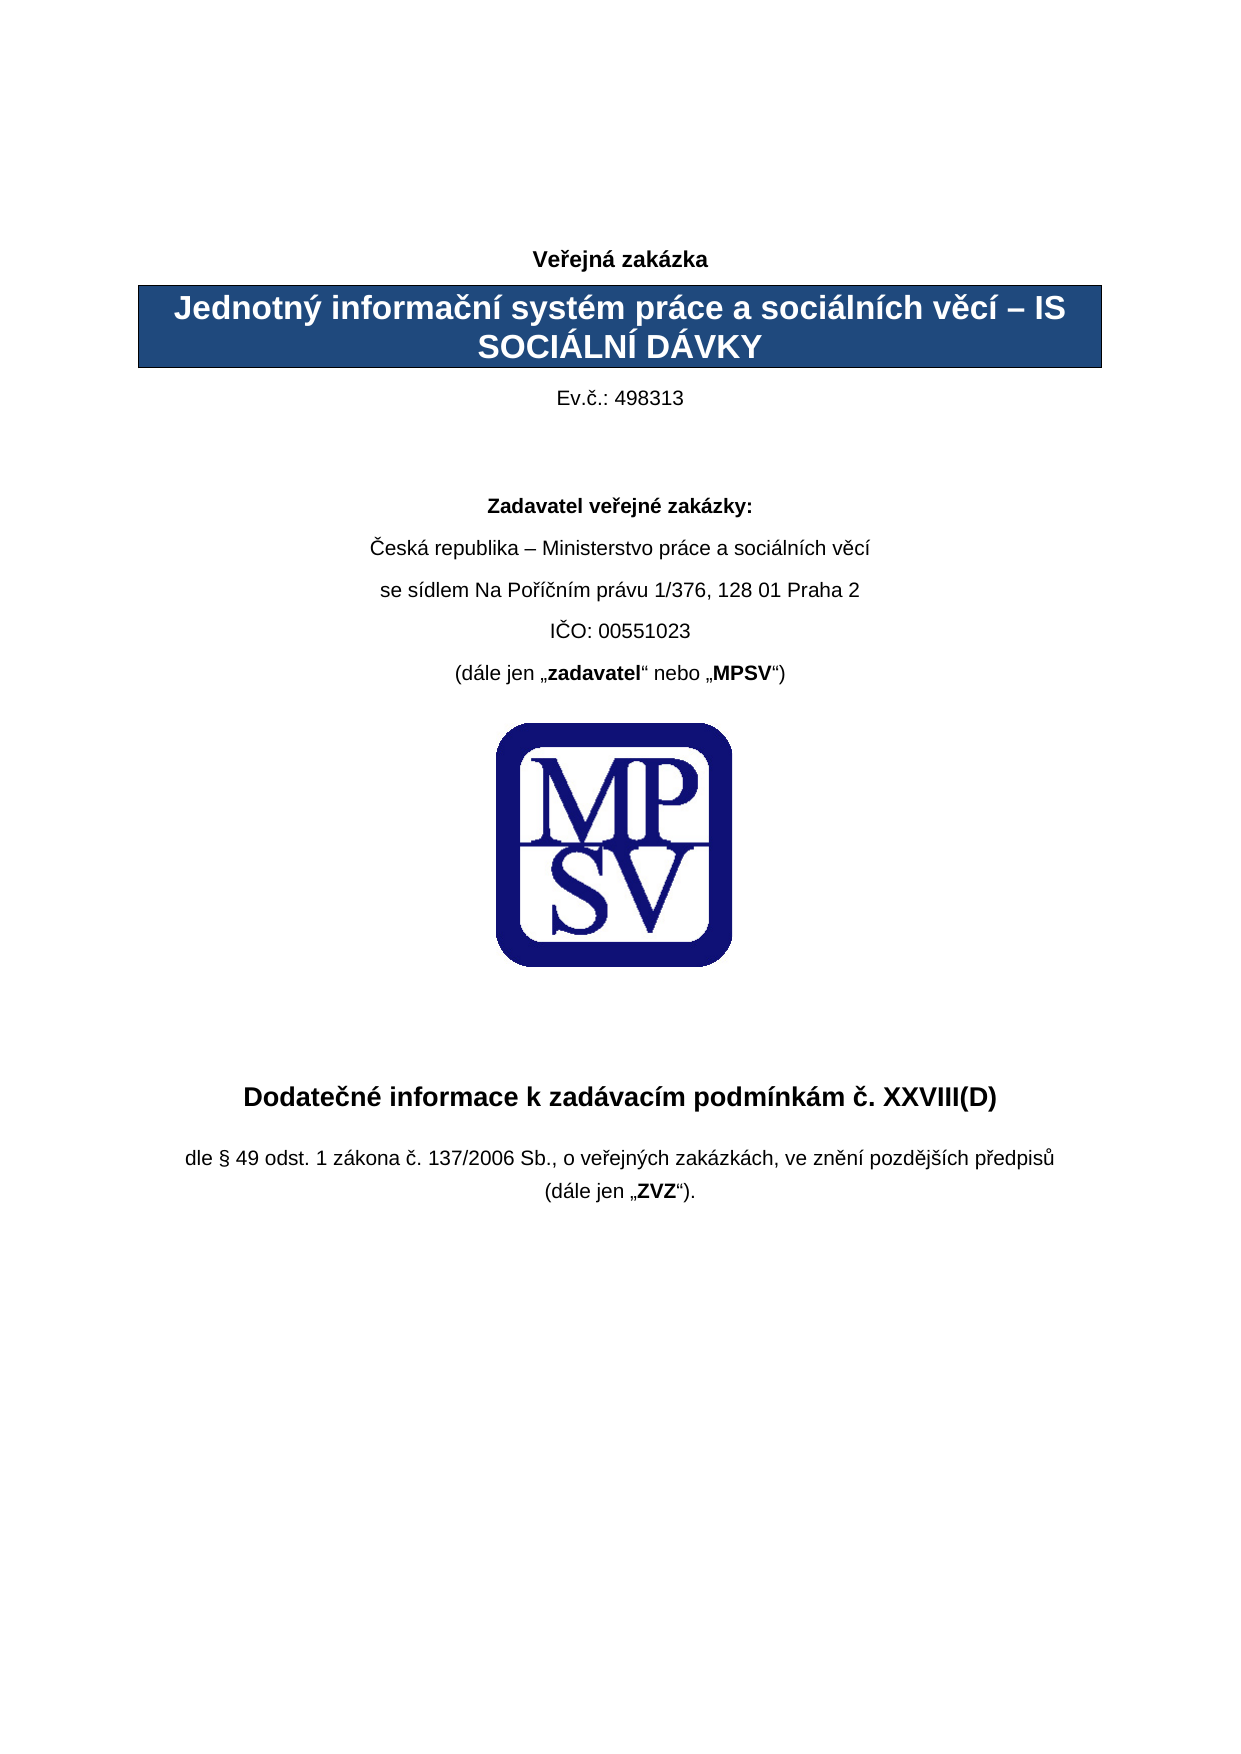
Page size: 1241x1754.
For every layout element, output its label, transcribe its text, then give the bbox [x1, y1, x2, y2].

text Veřejná zakázka [148, 243, 1093, 273]
text dle § 49 odst. 1 zákona č. 137/2006 Sb., o veřejných zakázkách, ve znění pozdějších předpisů [148, 1136, 1093, 1169]
text Česká republika – Ministerstvo práce a sociálních věcí [148, 531, 1093, 560]
text Zadavatel veřejné zakázky: [148, 489, 1093, 518]
text IČO: 00551023 [148, 614, 1093, 643]
text se sídlem Na Poříčním právu 1/376, 128 01 Praha 2 [148, 572, 1093, 602]
text Jednotný informační systém práce a sociálních věcí – IS SOCIÁLNÍ DÁVKY [139, 286, 1101, 367]
text Dodatečné informace k zadávacím podmínkám č. XXVIII(D) [148, 1081, 1093, 1112]
text (dále jen „ZVZ“). [148, 1169, 1093, 1203]
text Ev.č.: 498313 [148, 381, 1093, 410]
picture [496, 723, 733, 967]
text (dále jen „zadavatel“ nebo „MPSV“) [148, 656, 1093, 685]
